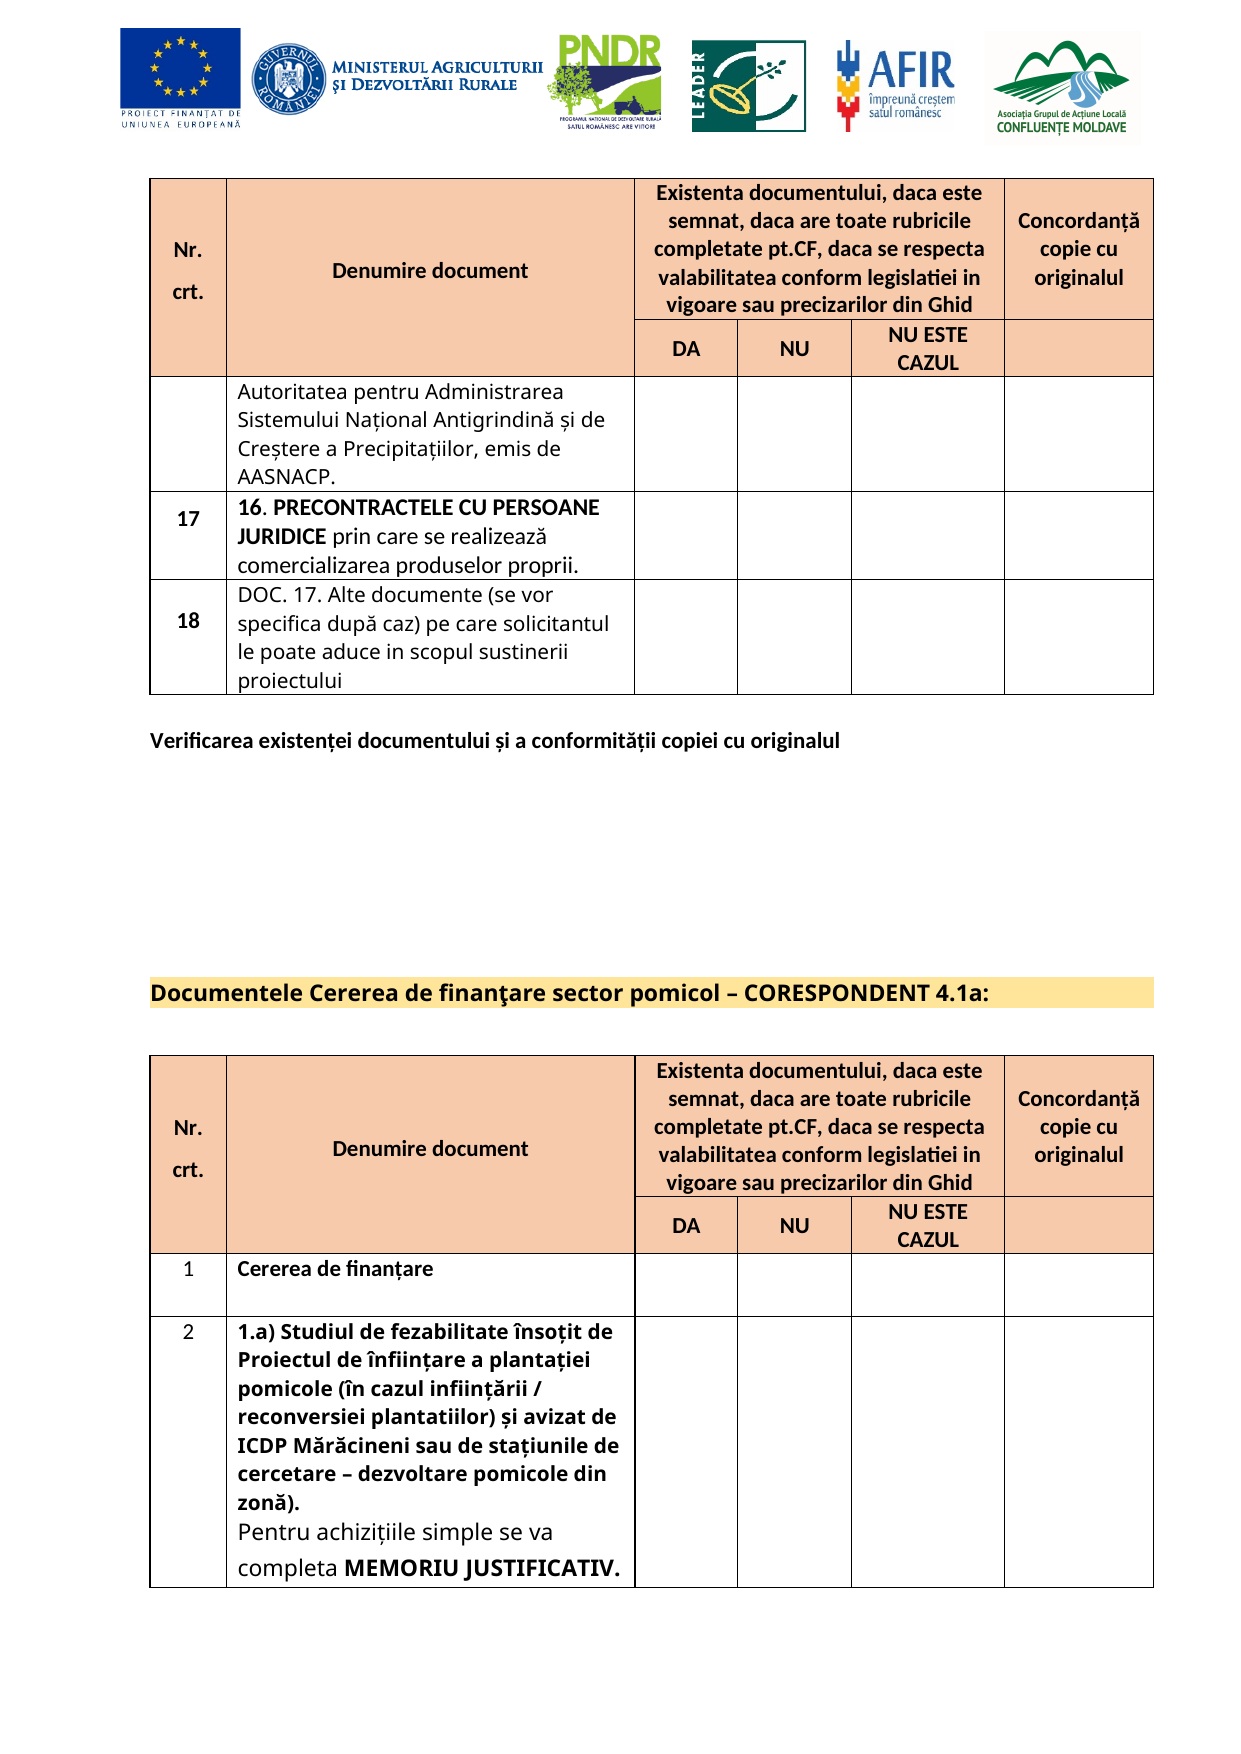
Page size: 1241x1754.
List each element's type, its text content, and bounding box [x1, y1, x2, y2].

table_cell 16. PRECONTRACTELE CU PERSOANE JURIDICE prin care se realizează comercializarea produselor proprii. [227, 492, 634, 579]
table_cell NU ESTE CAZUL [852, 1197, 1004, 1253]
table_cell [738, 580, 851, 694]
table_cell [1005, 580, 1153, 694]
text Verificarea existenței documentului și a conformității copiei cu originalul [150, 726, 1154, 754]
table_cell [852, 377, 1004, 491]
picture [837, 40, 955, 132]
table_header Denumire document [227, 179, 634, 376]
table_cell DA [636, 1197, 737, 1253]
table_cell [852, 492, 1004, 579]
table_cell Cererea de finanțare [227, 1254, 634, 1316]
table_cell [738, 492, 851, 579]
picture [120, 28, 662, 132]
table_cell [738, 1317, 851, 1587]
table_cell [738, 1254, 851, 1316]
table_header Existenta documentului, daca este semnat, daca are toate rubricile completate pt.CF, daca se respecta valabilitatea conform legislatiei in vigoare sau precizarilor din Ghid [636, 1056, 1004, 1196]
table_cell [1005, 1317, 1153, 1587]
table_cell [635, 377, 737, 491]
table_cell DOC. 17. Alte documente (se vor specifica după caz) pe care solicitantul le poate aduce in scopul sustinerii proiectului [227, 580, 634, 694]
table_cell NU ESTE CAZUL [852, 320, 1004, 376]
table_cell [1005, 1197, 1153, 1253]
table_cell [635, 580, 737, 694]
text Documentele Cererea de finanţare sector pomicol – CORESPONDENT 4.1a: [150, 977, 1154, 1008]
table_cell [636, 1317, 737, 1587]
table_cell NU [738, 1197, 851, 1253]
table_cell [636, 1254, 737, 1316]
table_cell [852, 580, 1004, 694]
table_cell 18 [151, 580, 226, 694]
table_cell 16 [151, 377, 226, 491]
table_header Existenta documentului, daca este semnat, daca are toate rubricile completate pt.CF, daca se respecta valabilitatea conform legislatiei in vigoare sau precizarilor din Ghid [635, 179, 1004, 319]
table_cell [738, 377, 851, 491]
table_cell [1005, 492, 1153, 579]
table_header Denumire document [227, 1056, 634, 1253]
table_cell [1005, 377, 1153, 491]
table_cell 2 [151, 1317, 226, 1587]
table_cell 1 [151, 1254, 226, 1316]
table_cell [1005, 1254, 1153, 1316]
table_cell [635, 492, 737, 579]
table_header Concordanță copie cu originalul [1005, 1056, 1153, 1196]
picture [984, 31, 1141, 146]
table_header Nr. crt. [151, 1056, 226, 1253]
table_cell NU [738, 320, 851, 376]
table_cell 17 [151, 492, 226, 579]
table_header Nr. crt. [151, 179, 226, 376]
table_cell [852, 1254, 1004, 1316]
table_header Concordanță copie cu originalul [1005, 179, 1153, 319]
picture [692, 40, 807, 132]
table_cell DA [635, 320, 737, 376]
table_cell [1005, 320, 1153, 376]
table_cell [852, 1317, 1004, 1587]
